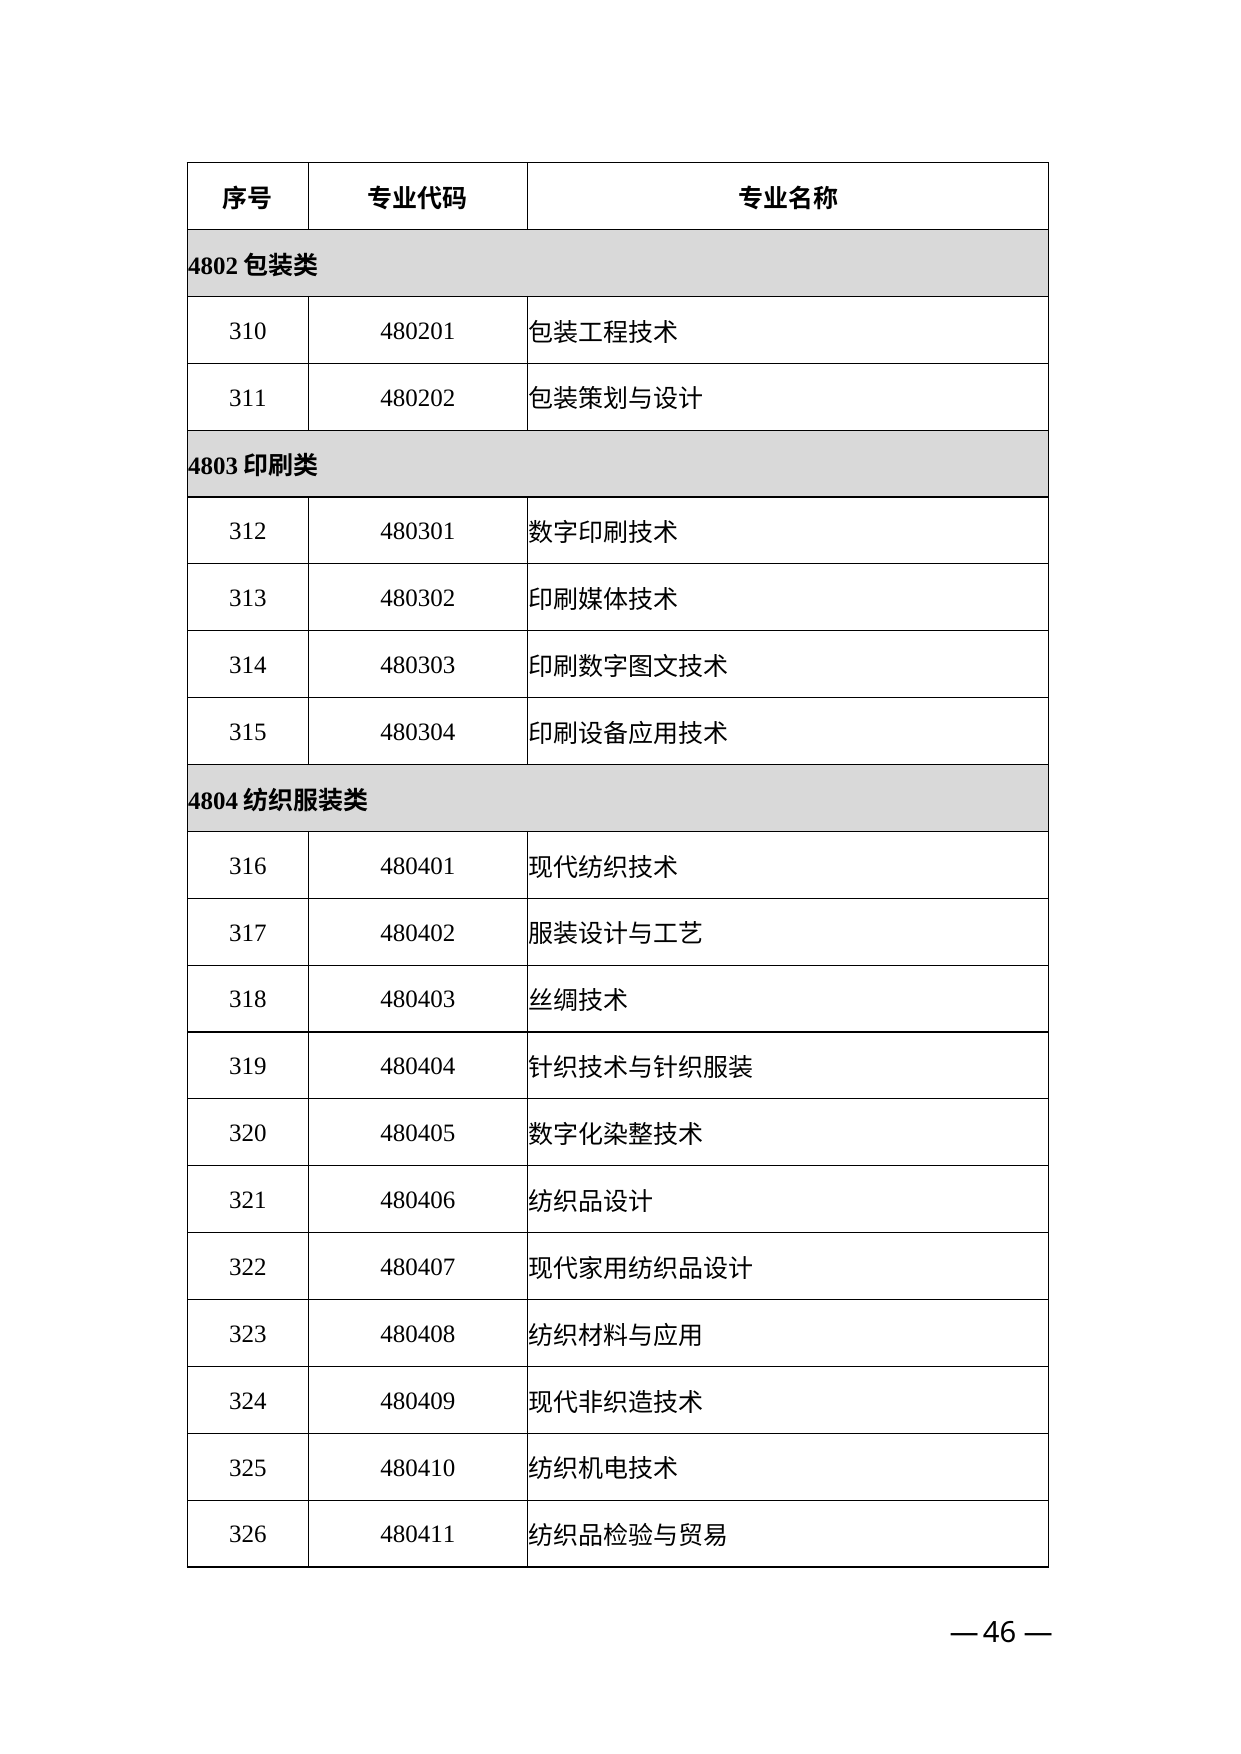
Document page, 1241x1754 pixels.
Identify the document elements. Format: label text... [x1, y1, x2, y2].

table_cell 数字印刷技术 [528, 498, 1048, 563]
table_cell 313 [188, 564, 308, 630]
table_cell 480410 [309, 1434, 527, 1499]
table_cell 480304 [309, 698, 527, 764]
table_cell 纺织机电技术 [528, 1434, 1048, 1499]
table_cell 印刷数字图文技术 [528, 631, 1048, 697]
table_cell 针织技术与针织服装 [528, 1033, 1048, 1098]
table_cell 现代纺织技术 [528, 832, 1048, 898]
table_cell 311 [188, 364, 308, 429]
table_cell 4804纺织服装类 [188, 765, 1048, 831]
table_cell 480202 [309, 364, 527, 429]
table_cell 324 [188, 1367, 308, 1433]
table_cell 现代家用纺织品设计 [528, 1233, 1048, 1299]
table_cell 包装工程技术 [528, 297, 1048, 363]
table_cell 314 [188, 631, 308, 697]
table_cell 印刷设备应用技术 [528, 698, 1048, 764]
table_cell 纺织材料与应用 [528, 1300, 1048, 1366]
table_cell 480408 [309, 1300, 527, 1366]
table_cell 包装策划与设计 [528, 364, 1048, 429]
table_cell 320 [188, 1099, 308, 1165]
table_cell 480407 [309, 1233, 527, 1299]
table_cell 丝绸技术 [528, 966, 1048, 1031]
table_cell 480411 [309, 1501, 527, 1566]
table_cell 321 [188, 1166, 308, 1232]
table_cell 319 [188, 1033, 308, 1098]
table_cell 480303 [309, 631, 527, 697]
table_cell 印刷媒体技术 [528, 564, 1048, 630]
table_cell 数字化染整技术 [528, 1099, 1048, 1165]
table_cell 服装设计与工艺 [528, 899, 1048, 964]
table_cell 480301 [309, 498, 527, 563]
table_cell 480201 [309, 297, 527, 363]
table_cell 326 [188, 1501, 308, 1566]
table_cell 480402 [309, 899, 527, 964]
table_cell 4803印刷类 [188, 431, 1048, 496]
table_cell 480401 [309, 832, 527, 898]
table_cell 317 [188, 899, 308, 964]
table_cell 现代非织造技术 [528, 1367, 1048, 1433]
table_cell 480409 [309, 1367, 527, 1433]
table_header 序号 [188, 163, 308, 229]
table_cell 480405 [309, 1099, 527, 1165]
table_cell 纺织品检验与贸易 [528, 1501, 1048, 1566]
table_cell 480403 [309, 966, 527, 1031]
table_cell 322 [188, 1233, 308, 1299]
table_cell 480406 [309, 1166, 527, 1232]
table_cell 323 [188, 1300, 308, 1366]
table_cell 4802包装类 [188, 230, 1048, 296]
table_cell 310 [188, 297, 308, 363]
table_cell 480302 [309, 564, 527, 630]
table_cell 325 [188, 1434, 308, 1499]
table_cell 480404 [309, 1033, 527, 1098]
table_cell 316 [188, 832, 308, 898]
table_cell 315 [188, 698, 308, 764]
table_cell 纺织品设计 [528, 1166, 1048, 1232]
table_header 专业代码 [309, 163, 527, 229]
table_cell 312 [188, 498, 308, 563]
table_header 专业名称 [528, 163, 1048, 229]
table_cell 318 [188, 966, 308, 1031]
